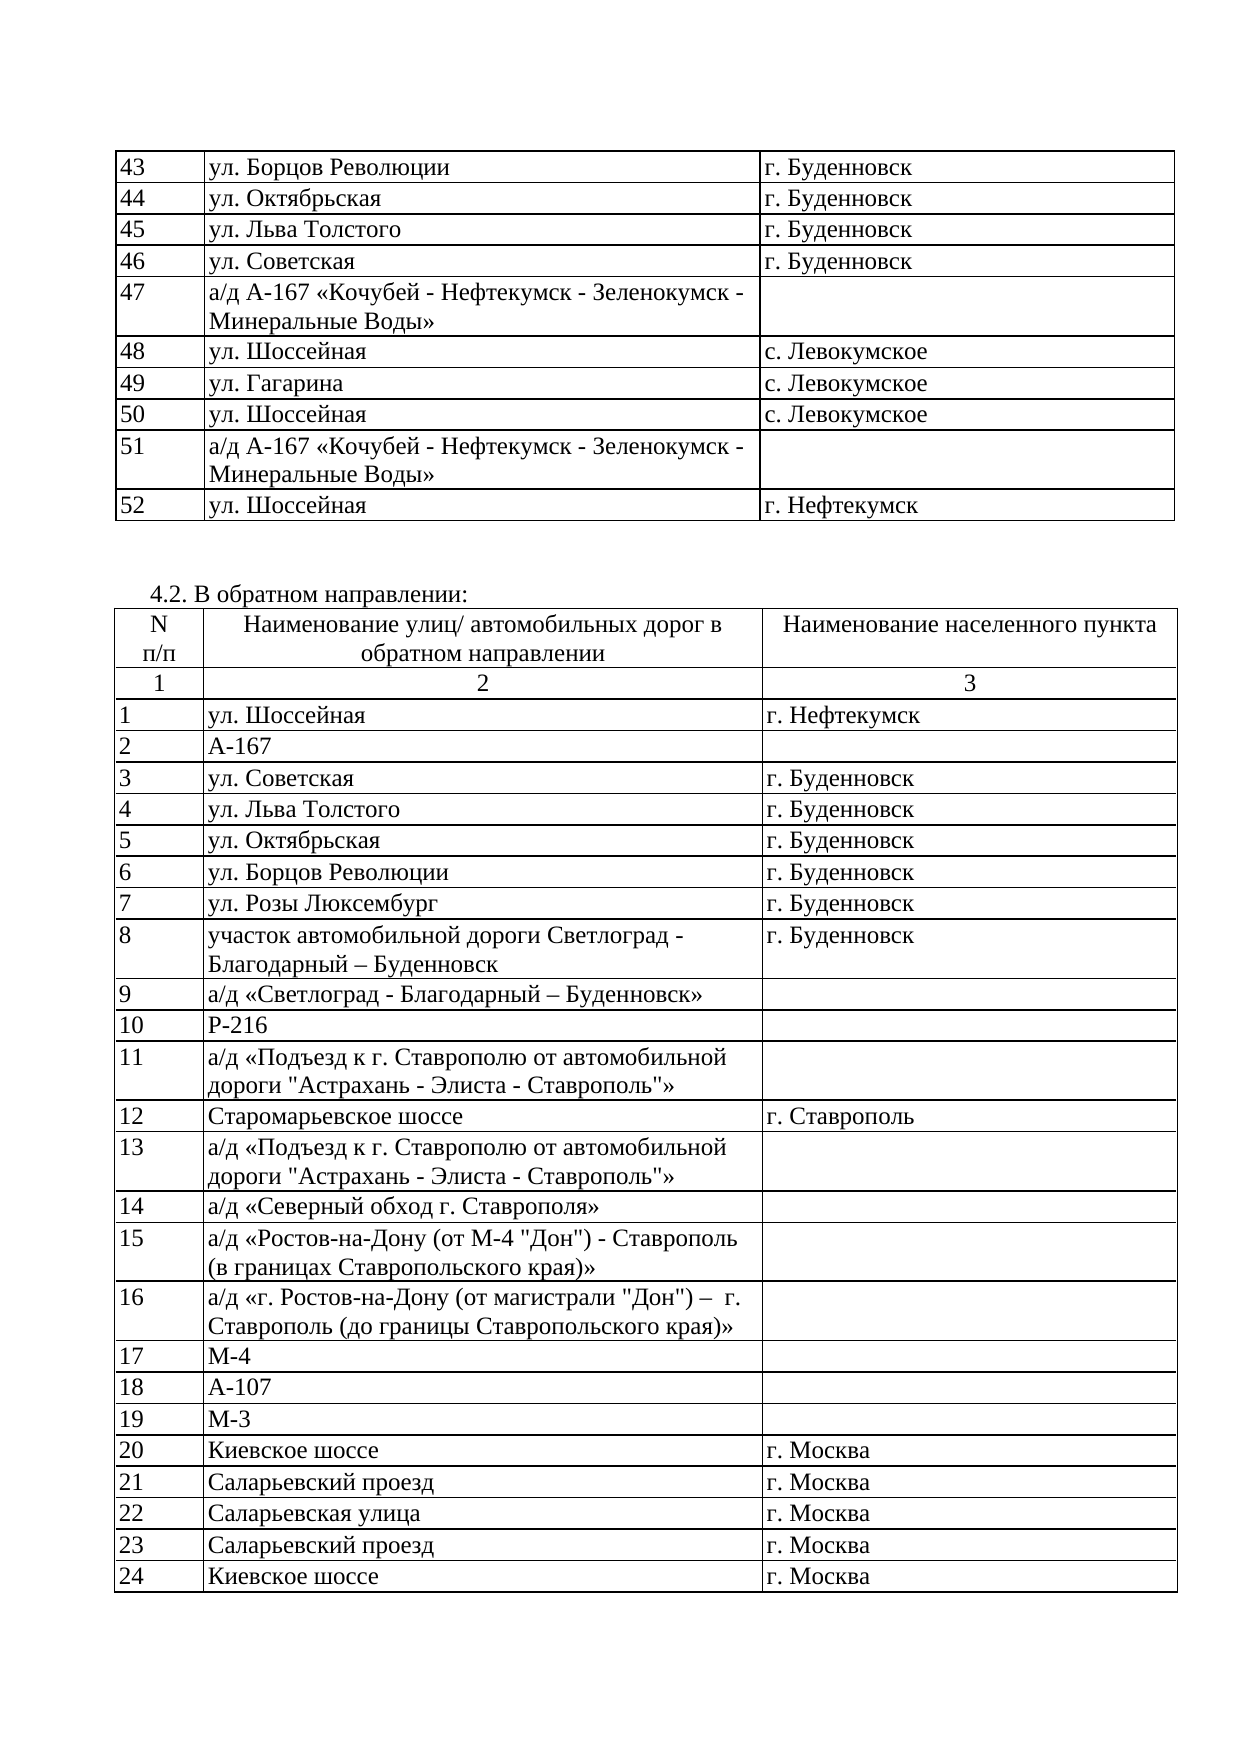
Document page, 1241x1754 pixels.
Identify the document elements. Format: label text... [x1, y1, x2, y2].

table_cell Саларьевская улица [204, 1498, 762, 1528]
table_cell г. Москва [763, 1560, 1177, 1591]
table_cell Р-216 [204, 1011, 762, 1040]
table_cell ул. Шоссейная [205, 337, 759, 366]
table_cell 51 [117, 431, 204, 488]
table_cell а/д А-167 «Кочубей - Нефтекумск - Зеленокумск - Минеральные Воды» [205, 277, 759, 335]
table_cell с. Левокумское [761, 337, 1174, 366]
table_cell г. Ставрополь [763, 1099, 1177, 1131]
table_cell 48 [117, 337, 204, 366]
table_cell 2 [204, 668, 762, 698]
table_cell 1 [115, 699, 203, 729]
table_cell 14 [115, 1191, 203, 1221]
table_cell [763, 1280, 1177, 1339]
table_cell г. Буденновск [763, 761, 1177, 792]
table_cell 7 [115, 888, 203, 918]
table_cell М-3 [204, 1404, 762, 1434]
table_cell ул. Октябрьская [205, 183, 759, 213]
table_cell 52 [117, 490, 204, 520]
table_cell с. Левокумское [761, 368, 1174, 398]
table_cell г. Буденновск [763, 887, 1177, 918]
table_cell 43 [117, 152, 204, 181]
table_cell Киевское шоссе [204, 1436, 762, 1465]
table_cell а/д «Ростов-на-Дону (от М-4 "Дон") - Ставрополь (в границах Ставропольского края)» [204, 1223, 762, 1280]
table_cell [763, 1403, 1177, 1434]
table_cell 12 [115, 1100, 203, 1131]
table_cell г. Буденновск [761, 152, 1174, 181]
table_cell 2 [115, 731, 203, 761]
table_cell [763, 1040, 1177, 1099]
table_cell г. Буденновск [763, 918, 1177, 977]
table_cell [763, 1131, 1177, 1190]
table_cell ул. Льва Толстого [204, 794, 762, 824]
table_cell 45 [117, 215, 204, 244]
table_cell 22 [115, 1498, 203, 1528]
table_cell 4 [115, 794, 203, 824]
table_cell г. Нефтекумск [761, 490, 1174, 520]
table_cell а/д «Северный обход г. Ставрополя» [204, 1192, 762, 1221]
table_cell [761, 431, 1174, 488]
table_cell 6 [115, 856, 203, 887]
table_cell 13 [115, 1132, 203, 1190]
table_cell ул. Шоссейная [204, 700, 762, 729]
table_cell 9 [115, 979, 203, 1009]
table_cell 18 [115, 1372, 203, 1402]
table_cell ул. Советская [204, 763, 762, 792]
table_cell ул. Советская [205, 246, 759, 276]
table_cell 16 [115, 1281, 203, 1339]
table_cell [763, 1221, 1177, 1280]
table_cell 24 [115, 1561, 203, 1591]
table_cell Саларьевский проезд [204, 1530, 762, 1560]
table_cell ул. Октябрьская [204, 826, 762, 855]
table_cell 47 [117, 277, 204, 335]
table_cell г. Москва [763, 1528, 1177, 1560]
table_cell 15 [115, 1223, 203, 1280]
table_cell ул. Розы Люксембург [204, 888, 762, 918]
table_cell 50 [117, 400, 204, 429]
table_header Наименование улиц/ автомобильных дорог в обратном направлении [204, 609, 762, 667]
table_cell [763, 1009, 1177, 1040]
table_cell г. Москва [763, 1497, 1177, 1528]
table_cell г. Буденновск [763, 793, 1177, 824]
table_cell ул. Борцов Революции [205, 152, 759, 181]
table_cell 20 [115, 1435, 203, 1465]
table_cell а/д «Светлоград - Благодарный – Буденновск» [204, 979, 762, 1009]
table_cell Саларьевский проезд [204, 1467, 762, 1497]
table_cell г. Буденновск [761, 215, 1174, 244]
table_cell 46 [117, 246, 204, 276]
table_cell 3 [115, 762, 203, 792]
table_cell [763, 1190, 1177, 1221]
table_cell а/д «Подъезд к г. Ставрополю от автомобильной дороги "Астрахань - Элиста - Ставрополь"» [204, 1132, 762, 1190]
table_cell А-167 [204, 731, 762, 761]
table_cell ул. Шоссейная [205, 400, 759, 429]
table_cell г. Москва [763, 1465, 1177, 1497]
table_cell 23 [115, 1529, 203, 1560]
table_cell [763, 978, 1177, 1009]
table_cell участок автомобильной дороги Светлоград - Благодарный – Буденновск [204, 920, 762, 977]
table_cell г. Нефтекумск [763, 698, 1177, 729]
table_cell г. Буденновск [763, 824, 1177, 855]
table_cell ул. Шоссейная [205, 490, 759, 520]
table_cell [761, 277, 1174, 335]
table_cell с. Левокумское [761, 400, 1174, 429]
table_header Наименование населенного пункта [763, 609, 1177, 667]
table_cell ул. Борцов Революции [204, 857, 762, 887]
table_cell 10 [115, 1010, 203, 1040]
table_cell 5 [115, 825, 203, 855]
table_cell Старомарьевское шоссе [204, 1101, 762, 1131]
table_cell 1 [115, 668, 203, 698]
table_cell г. Буденновск [761, 183, 1174, 213]
table_cell 11 [115, 1041, 203, 1099]
table_cell а/д А-167 «Кочубей - Нефтекумск - Зеленокумск - Минеральные Воды» [205, 431, 759, 488]
table_cell 19 [115, 1404, 203, 1434]
table_cell а/д «г. Ростов-на-Дону (от магистрали "Дон") – г. Ставрополь (до границы Ставропольского края)» [204, 1282, 762, 1339]
table_cell 3 [763, 667, 1177, 698]
table_cell ул. Льва Толстого [205, 215, 759, 244]
table_cell 44 [117, 183, 204, 213]
table_cell [763, 1340, 1177, 1371]
table_cell г. Москва [763, 1434, 1177, 1465]
table_cell 17 [115, 1341, 203, 1371]
table_cell Киевское шоссе [204, 1561, 762, 1591]
table_cell М-4 [204, 1341, 762, 1371]
table_header N п/п [115, 609, 203, 667]
text 4.2. В обратном направлении: [150, 579, 1090, 608]
table_cell [763, 730, 1177, 761]
table_cell ул. Гагарина [205, 368, 759, 398]
table_cell г. Буденновск [761, 246, 1174, 276]
table_cell 21 [115, 1466, 203, 1497]
table_cell 49 [117, 368, 204, 398]
table_cell г. Буденновск [763, 855, 1177, 887]
table_cell а/д «Подъезд к г. Ставрополю от автомобильной дороги "Астрахань - Элиста - Ставрополь"» [204, 1042, 762, 1099]
table_cell 8 [115, 919, 203, 977]
table_cell [763, 1371, 1177, 1402]
table_cell А-107 [204, 1373, 762, 1402]
